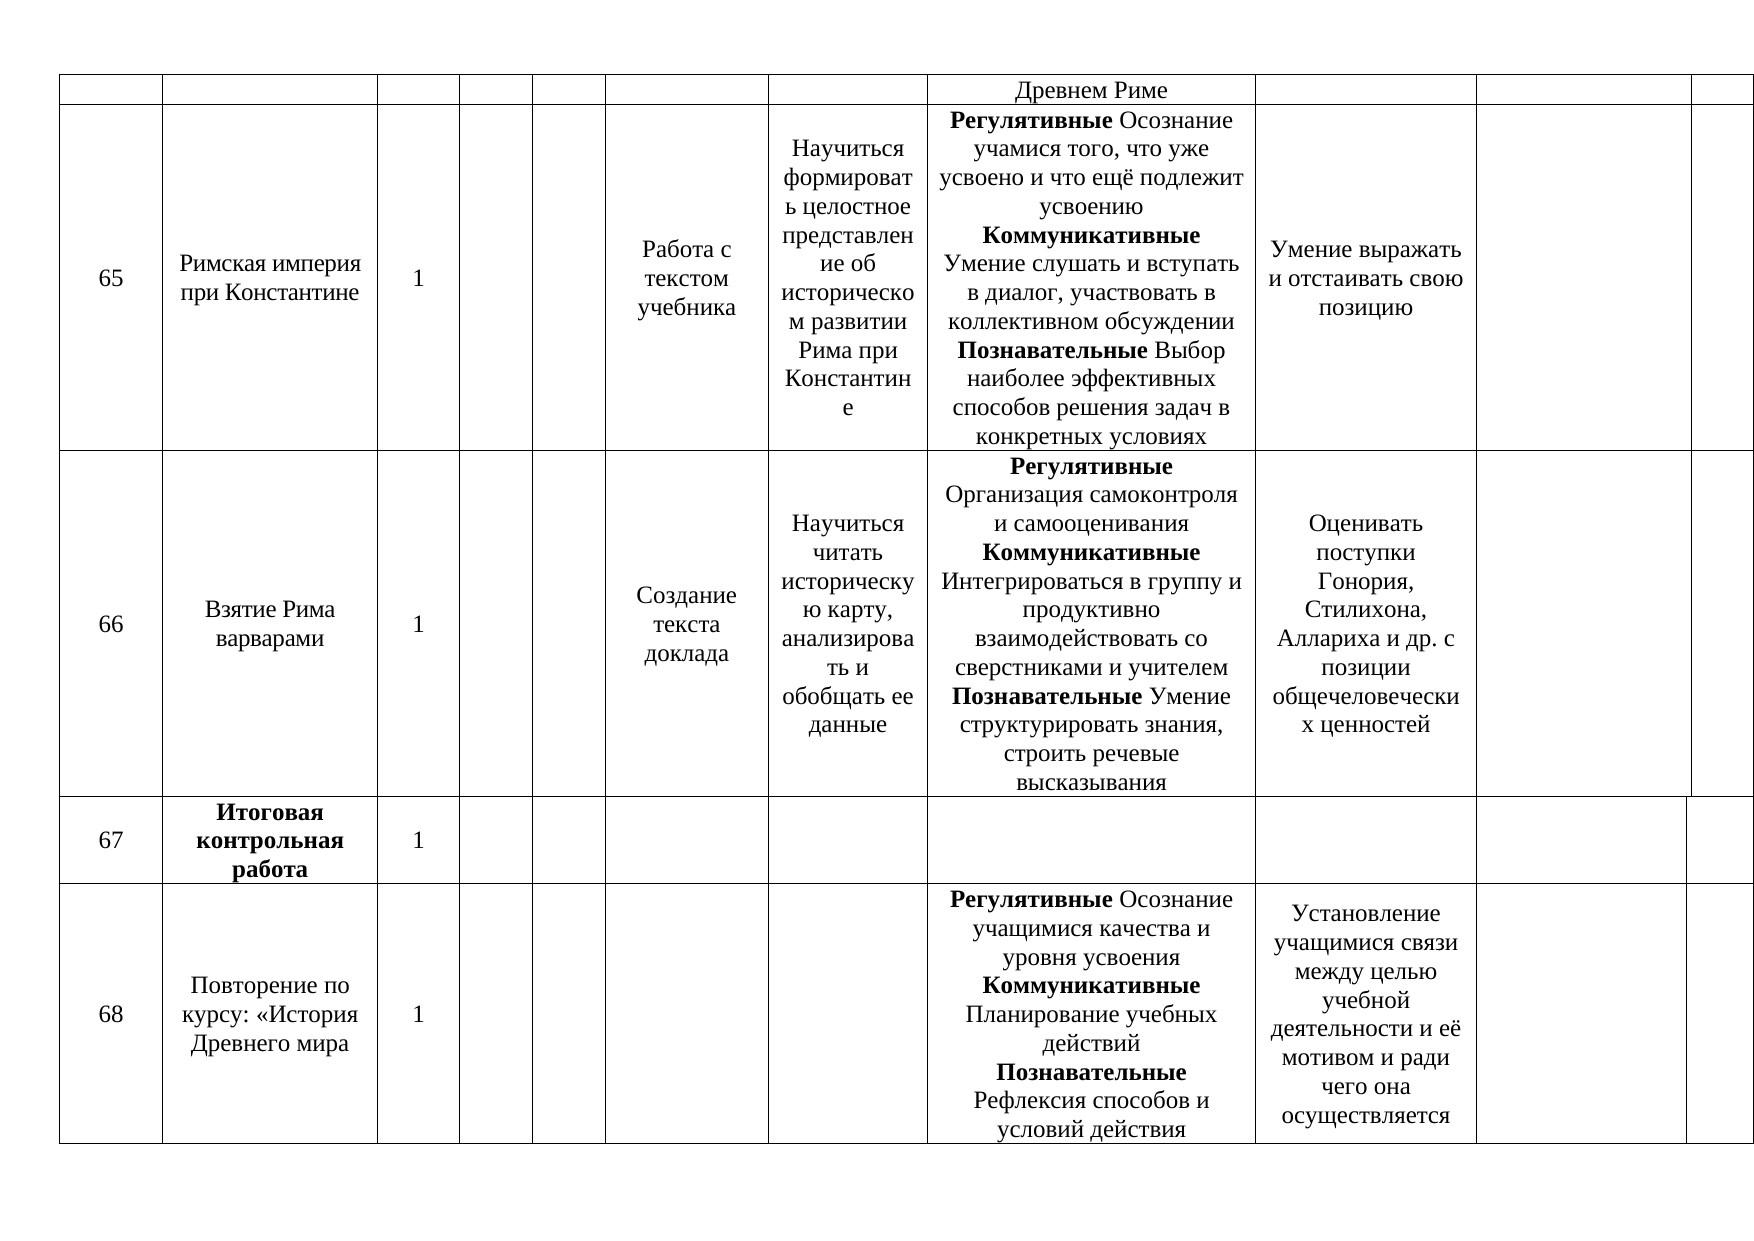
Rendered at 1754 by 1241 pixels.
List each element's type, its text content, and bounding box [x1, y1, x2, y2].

table_cell [533, 105, 605, 450]
table_cell [533, 75, 605, 104]
table_cell Взятие Рима варварами [163, 451, 377, 796]
table_cell 1 [378, 884, 459, 1143]
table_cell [606, 75, 768, 104]
table_cell Оценивать поступки Гонория, Стилихона, Аллариха и др. с позиции общечеловеческих ценностей [1256, 451, 1476, 796]
table_cell [606, 884, 768, 1143]
table_cell 65 [60, 105, 162, 450]
table_cell [460, 451, 532, 796]
table_cell [1477, 451, 1691, 796]
table_cell Регулятивные Осознание учащимися качества и уровня усвоения Коммуникативные Планирование учебных действий Познавательные Рефлексия способов и условий действия [928, 884, 1255, 1143]
table_cell Научиться читать историческую карту, анализировать и обобщать ее данные [769, 451, 927, 796]
table_cell [1477, 75, 1691, 104]
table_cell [163, 75, 377, 104]
table_cell [769, 884, 927, 1143]
table_cell [1256, 797, 1476, 883]
table_cell [460, 797, 532, 883]
table_cell [1477, 797, 1686, 883]
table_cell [1256, 75, 1476, 104]
table_cell 68 [60, 884, 162, 1143]
table_cell [1692, 105, 1753, 450]
table_cell Работа с текстом учебника [606, 105, 768, 450]
table_cell 1 [378, 451, 459, 796]
table_cell 64 [60, 75, 162, 104]
table_cell [460, 75, 532, 104]
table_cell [928, 75, 1255, 104]
table_cell Итоговая контрольная работа [163, 797, 377, 883]
table_cell Регулятивные Организация самоконтроля и самооценивания Коммуникативные Интегрироваться в группу и продуктивно взаимодействовать со сверстниками и учителем Познавательные Умение структурировать знания, строить речевые высказывания [928, 451, 1255, 796]
table_cell Создание текста доклада [606, 451, 768, 796]
table_cell [1687, 884, 1753, 1143]
table_cell 66 [60, 451, 162, 796]
table_cell [533, 797, 605, 883]
table_cell 1 [378, 105, 459, 450]
table_cell Регулятивные Осознание учамися того, что уже усвоено и что ещё подлежит усвоению Коммуникативные Умение слушать и вступать в диалог, участвовать в коллективном обсуждении Познавательные Выбор наиболее эффективных способов решения задач в конкретных условиях [928, 105, 1255, 450]
table_cell Повторение по курсу: «История Древнего мира [163, 884, 377, 1143]
table_cell [533, 884, 605, 1143]
table_cell 1 [378, 75, 459, 104]
table_cell 1 [378, 797, 459, 883]
table_cell Установление учащимися связи между целью учебной деятельности и её мотивом и ради чего она осуществляется [1256, 884, 1476, 1143]
table_cell Научиться формировать целостное представление об историческом развитии Рима при Константине [769, 105, 927, 450]
table_cell Римская империя при Константине [163, 105, 377, 450]
table_cell [1477, 105, 1691, 450]
table_cell [928, 797, 1255, 883]
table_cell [769, 75, 927, 104]
table_cell [533, 451, 605, 796]
table_cell Умение выражать и отстаивать свою позицию [1256, 105, 1476, 450]
table_cell [1687, 797, 1753, 883]
table_cell [769, 797, 927, 883]
table_cell [1692, 75, 1753, 104]
table_cell [1477, 884, 1686, 1143]
table_cell [460, 105, 532, 450]
table_cell [606, 797, 768, 883]
table_cell [460, 884, 532, 1143]
table_cell 67 [60, 797, 162, 883]
table_cell [1692, 451, 1753, 796]
